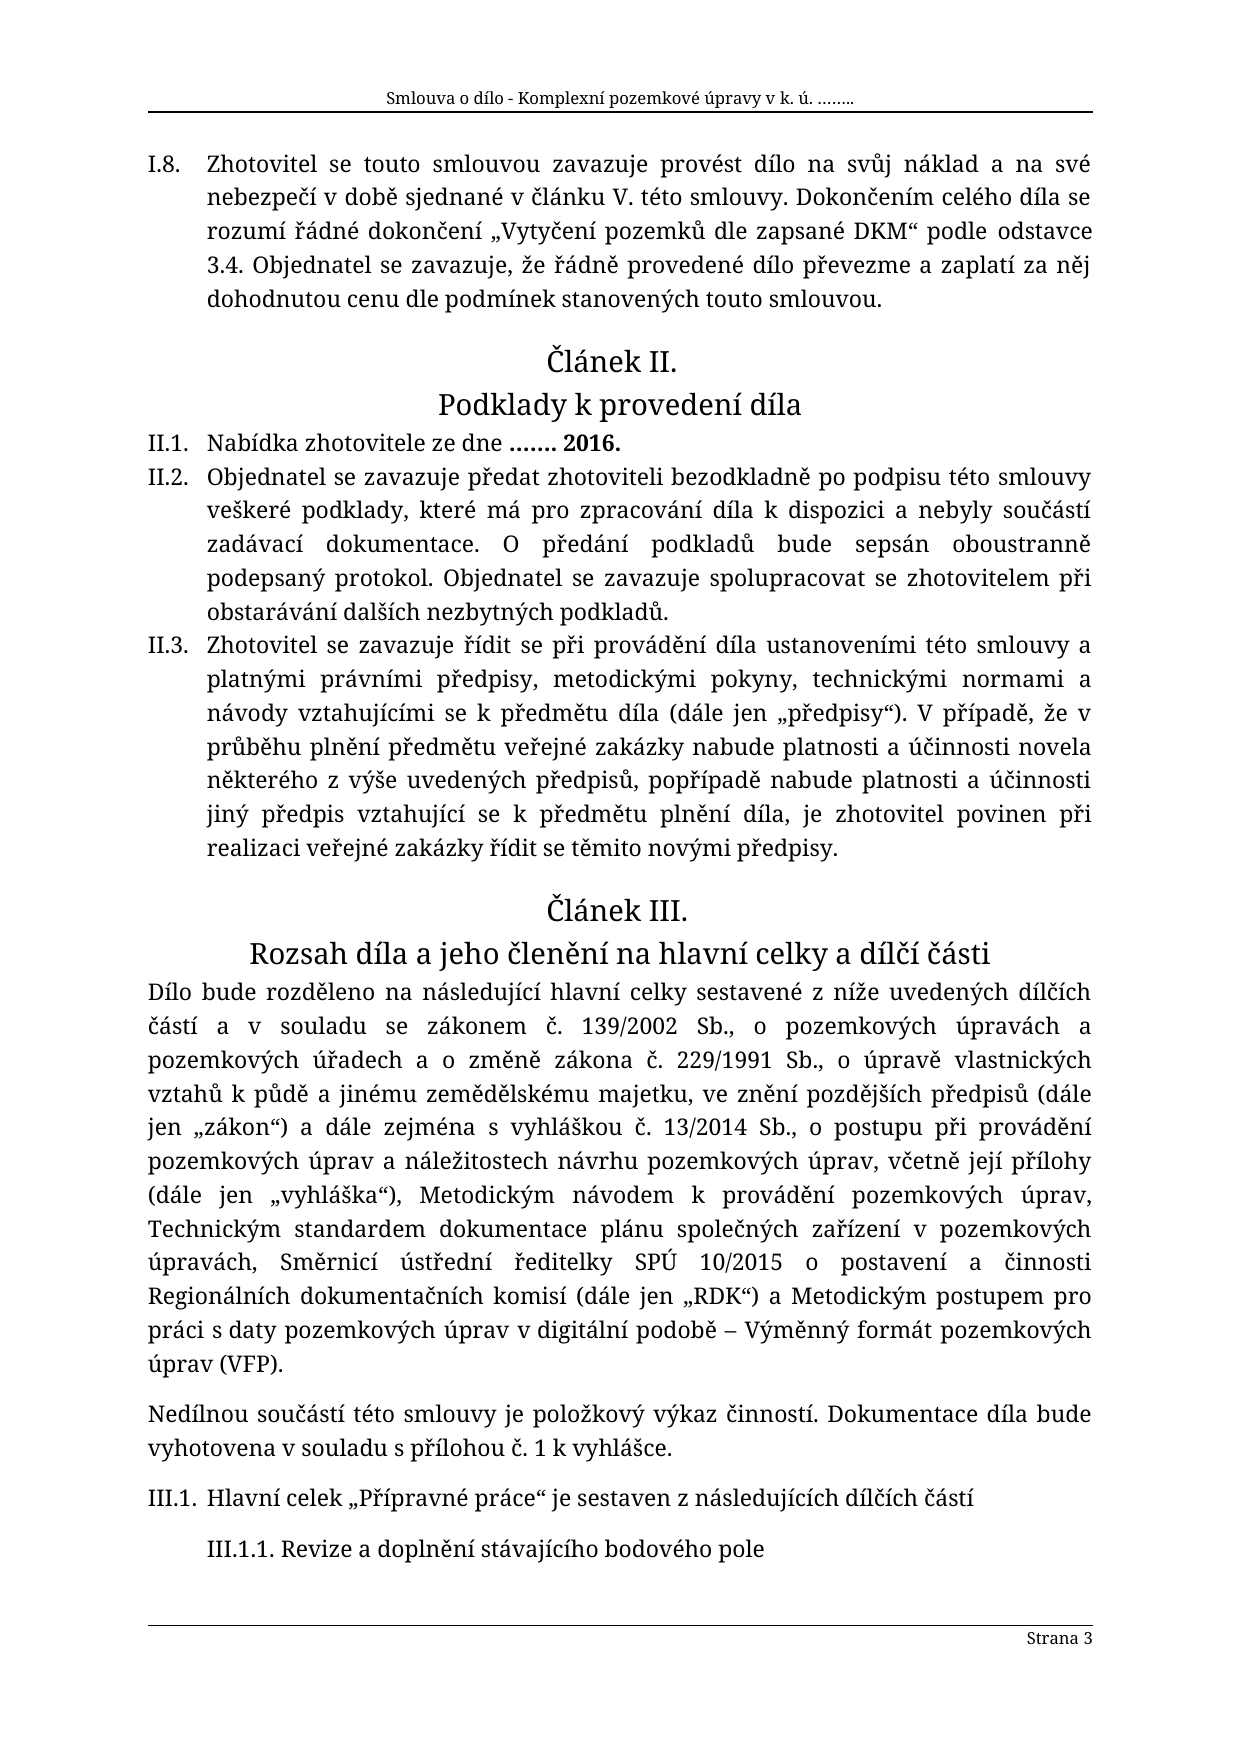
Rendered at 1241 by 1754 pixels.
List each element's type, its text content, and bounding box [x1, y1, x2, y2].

list Nabídka zhotovitele ze dne ……. 2016. [148, 427, 1093, 458]
subtitle Rozsah díla a jeho členění na hlavní celky a dílčí části [148, 891, 1093, 973]
text Nedílnou součástí této smlouvy je položkový výkaz činností. Dokumentace díla bude vyhotovena v souladu s přílohou č. 1 k vyhlášce. [148, 1398, 1093, 1463]
list Objednatel se zavazuje předat zhotoviteli bezodkladně po podpisu této smlouvy veškeré podklady, které má pro zpracování díla k dispozici a nebyly součástí zadávací dokumentace. O předání podkladů bude sepsán oboustranně podepsaný protokol. Objednatel se zavazuje spolupracovat se zhotovitelem při obstarávání dalších nezbytných podkladů. [148, 461, 1093, 627]
text Dílo bude rozděleno na následující hlavní celky sestavené z níže uvedených dílčích částí a v souladu se zákonem č. 139/2002 Sb., o pozemkových úpravách a pozemkových úřadech a o změně zákona č. 229/1991 Sb., o úpravě vlastnických vztahů k půdě a jinému zemědělskému majetku, ve znění pozdějších předpisů (dále jen „zákon“) a dále zejména s vyhláškou č. 13/2014 Sb., o postupu při provádění pozemkových úprav a náležitostech návrhu pozemkových úprav, včetně její přílohy (dále jen „vyhláška“), Metodickým návodem k provádění pozemkových úprav, Technickým standardem dokumentace plánu společných zařízení v pozemkových úpravách, Směrnicí ústřední ředitelky SPÚ 10/2015 o postavení a činnosti Regionálních dokumentačních komisí (dále jen „RDK“) a Metodickým postupem pro práci s daty pozemkových úprav v digitální podobě – Výměnný formát pozemkových úprav (VFP). [148, 976, 1093, 1379]
list Zhotovitel se zavazuje řídit se při provádění díla ustanoveními této smlouvy a platnými právními předpisy, metodickými pokyny, technickými normami a návody vztahujícími se k předmětu díla (dále jen „předpisy“). V případě, že v průběhu plnění předmětu veřejné zakázky nabude platnosti a účinnosti novela některého z výše uvedených předpisů, popřípadě nabude platnosti a účinnosti jiný předpis vztahující se k předmětu plnění díla, je zhotovitel povinen při realizaci veřejné zakázky řídit se těmito novými předpisy. [148, 629, 1093, 863]
text Revize a doplnění stávajícího bodového pole [207, 1533, 1093, 1564]
subtitle Podklady k provedení díla [148, 341, 1093, 424]
list Hlavní celek „Přípravné práce“ je sestaven z následujících dílčích částí [148, 1482, 1093, 1513]
list Zhotovitel se touto smlouvou zavazuje provést dílo na svůj náklad a na své nebezpečí v době sjednané v článku V. této smlouvy. Dokončením celého díla se rozumí řádné dokončení „Vytyčení pozemků dle zapsané DKM“ podle odstavce 3.4. Objednatel se zavazuje, že řádně provedené dílo převezme a zaplatí za něj dohodnutou cenu dle podmínek stanovených touto smlouvou. [148, 148, 1093, 314]
